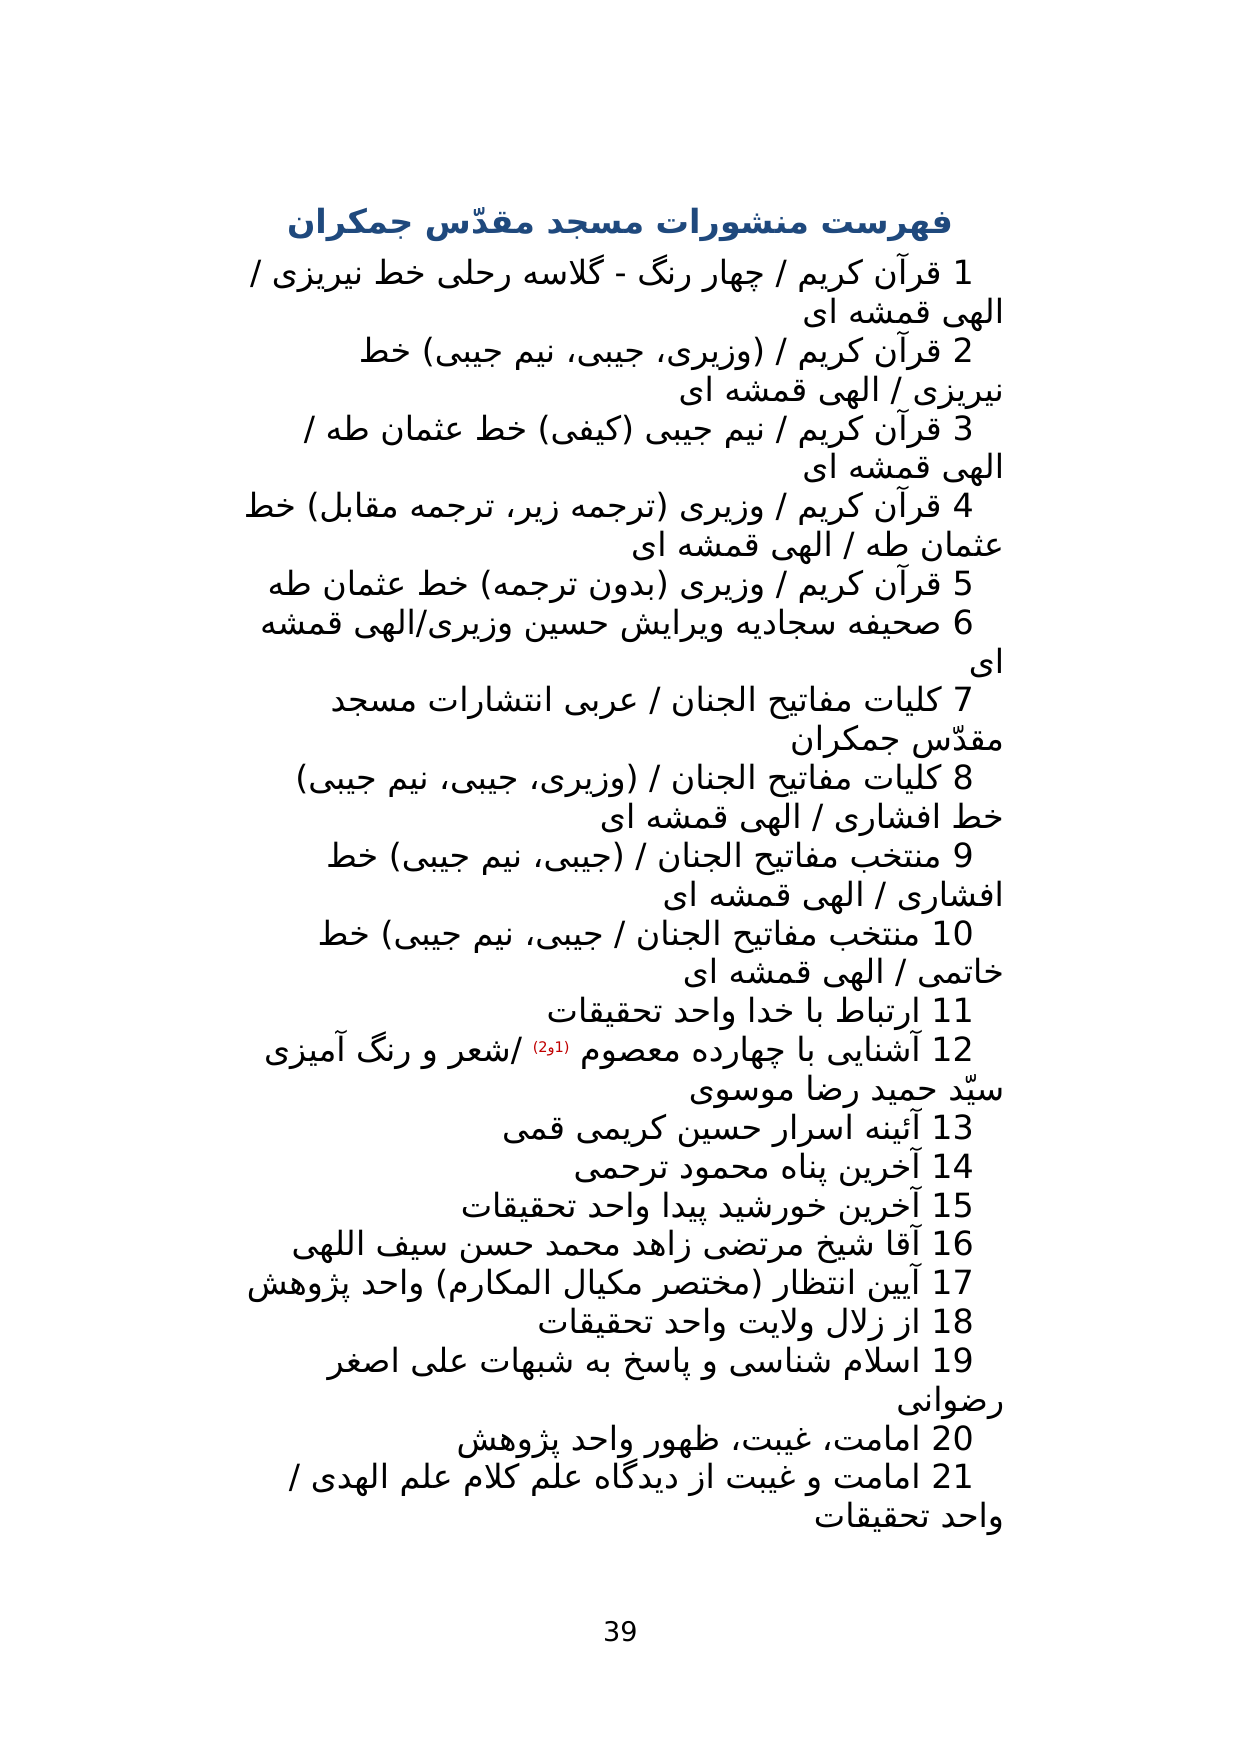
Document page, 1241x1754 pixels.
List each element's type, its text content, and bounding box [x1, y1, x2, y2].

text 10 منتخب مفاتیح الجنان / جیبی، نیم جیبی) خط خاتمی / الهی قمشه ای [236, 914, 1004, 992]
text 3 قرآن کریم / نیم جیبی (کیفی) خط عثمان طه / الهی قمشه ای [236, 409, 1004, 487]
text 8 کلیات مفاتیح الجنان / (وزیری، جیبی، نیم جیبی) خط افشاری / الهی قمشه ای [236, 759, 1004, 836]
text 19 اسلام شناسی و پاسخ به شبهات علی اصغر رضوانی [236, 1341, 1004, 1419]
text 7 کلیات مفاتیح الجنان / عربی انتشارات مسجد مقدّس جمکران [236, 681, 1004, 759]
text 21 امامت و غیبت از دیدگاه علم کلام علم الهدی / واحد تحقیقات [236, 1458, 1004, 1536]
text 4 قرآن کریم / وزیری (ترجمه زیر، ترجمه مقابل) خط عثمان طه / الهی قمشه ای [236, 487, 1004, 564]
text 20 امامت، غیبت، ظهور واحد پژوهش [236, 1419, 1004, 1458]
text 9 منتخب مفاتیح الجنان / (جیبی، نیم جیبی) خط افشاری / الهی قمشه ای [236, 836, 1004, 914]
text 5 قرآن کریم / وزیری (بدون ترجمه) خط عثمان طه [236, 564, 1004, 603]
text 16 آقا شیخ مرتضی زاهد محمد حسن سیف اللهی [236, 1225, 1004, 1264]
text 14 آخرین پناه محمود ترحمی [236, 1147, 1004, 1186]
text 12 آشنایی با چهارده معصوم (1و2) /شعر و رنگ آمیزی سیّد حمید رضا موسوی [236, 1031, 1004, 1108]
text 11 ارتباط با خدا واحد تحقیقات [236, 992, 1004, 1031]
text 6 صحیفه سجادیه ویرایش حسین وزیری/الهی قمشه ای [236, 603, 1004, 681]
text 13 آئینه اسرار حسین کریمی قمی [236, 1108, 1004, 1147]
text 18 از زلال ولایت واحد تحقیقات [236, 1303, 1004, 1341]
subtitle فهرست منشورات مسجد مقدّس جمکران [236, 202, 1004, 241]
text 17 آیین انتظار (مختصر مکیال المکارم) واحد پژوهش [236, 1264, 1004, 1303]
text 15 آخرین خورشید پیدا واحد تحقیقات [236, 1186, 1004, 1225]
text 2 قرآن کریم / (وزیری، جیبی، نیم جیبی) خط نیریزی / الهی قمشه ای [236, 331, 1004, 409]
text 1 قرآن کریم / چهار رنگ - گلاسه رحلی خط نیریزی / الهی قمشه ای [236, 253, 1004, 331]
